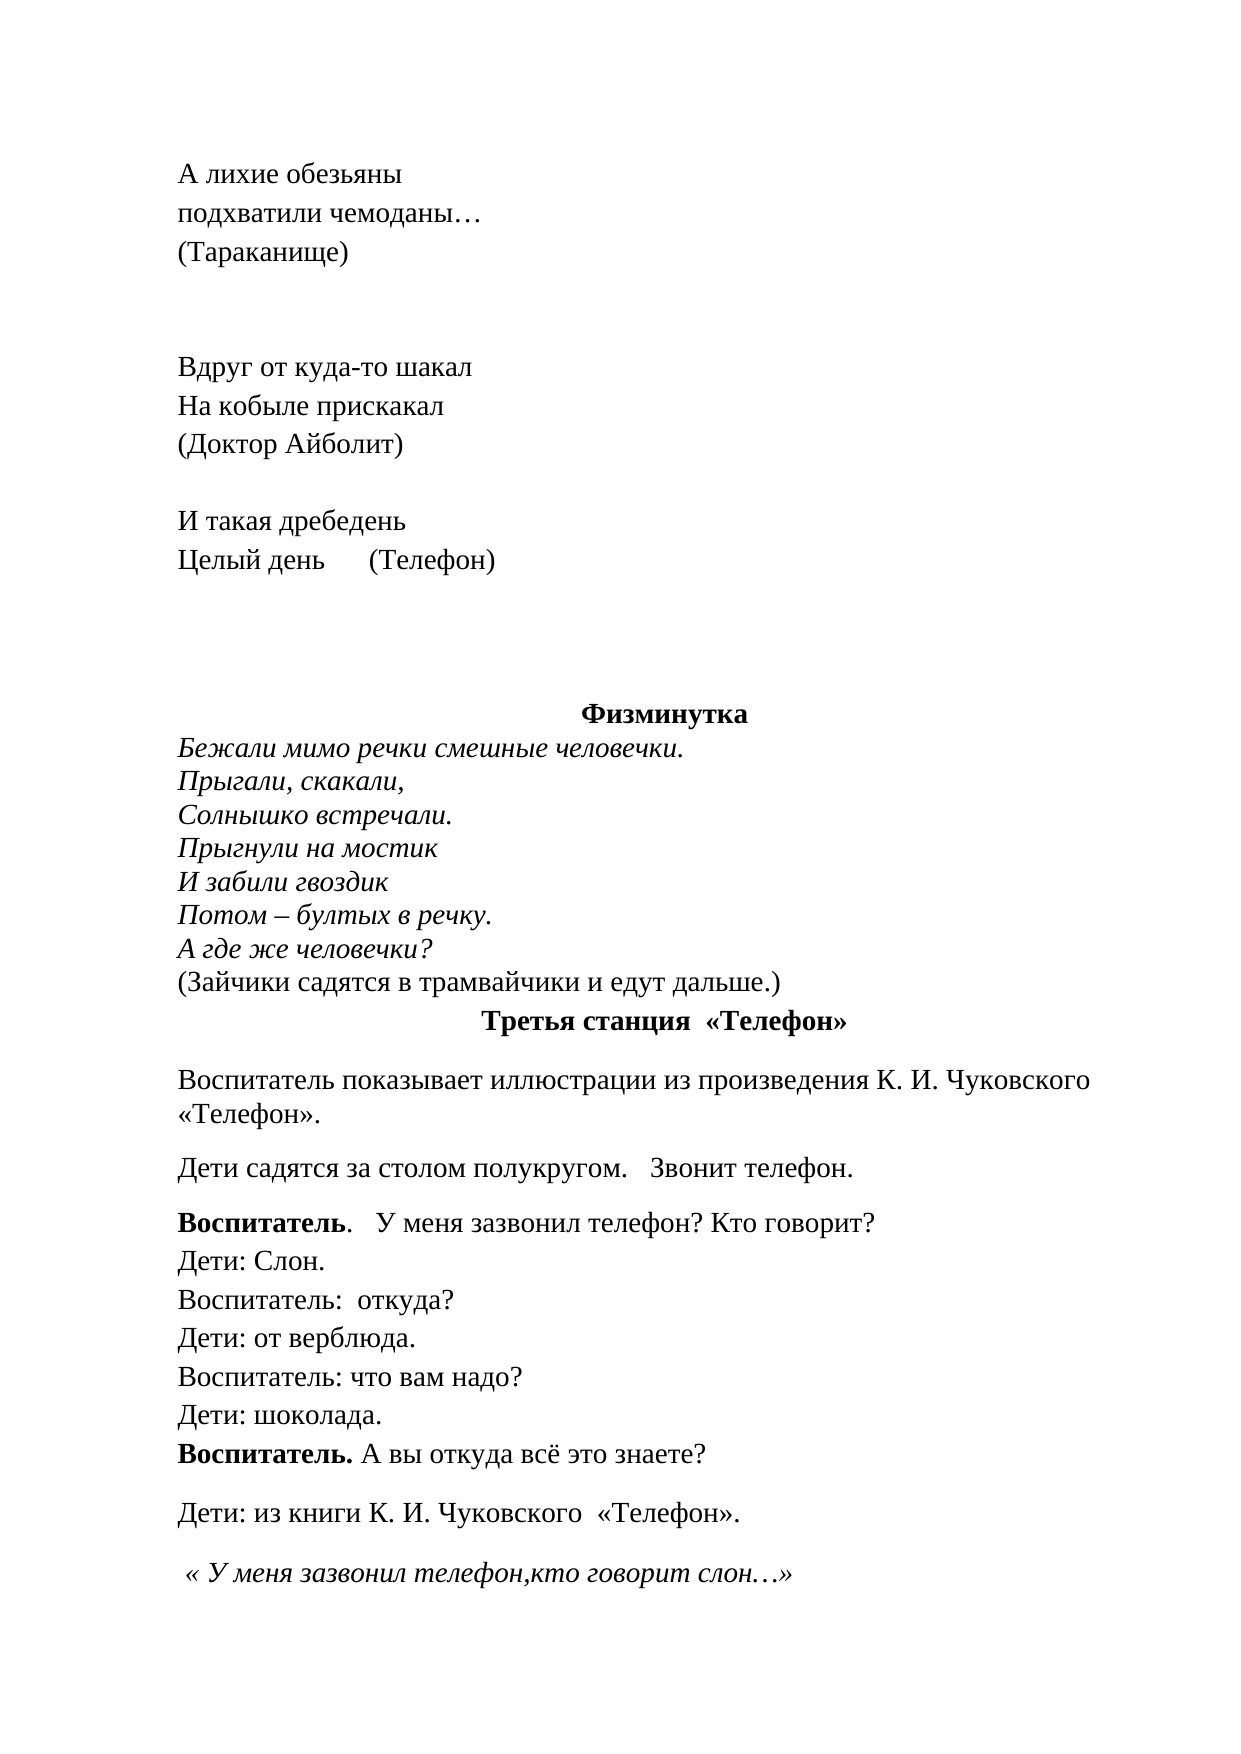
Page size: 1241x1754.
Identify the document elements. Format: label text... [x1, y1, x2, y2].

text Воспитатель показывает иллюстрации из произведения К. И. Чуковского «Телефон». [177, 1062, 1152, 1129]
text Воспитатель: откуда? [177, 1282, 1152, 1315]
text Воспитатель. У меня зазвонил телефон? Кто говорит? [177, 1205, 1152, 1238]
text (Доктор Айболит) [177, 426, 1152, 460]
text Солнышко встречали. [177, 797, 1152, 830]
text Бежали мимо речки смешные человечки. [177, 730, 1152, 763]
text Прыгнули на мостик [177, 830, 1152, 864]
text На кобыле прискакал [177, 388, 1152, 421]
text И такая дребедень [177, 503, 1152, 537]
text « У меня зазвонил телефон,кто говорит слон…» [177, 1555, 1152, 1588]
text Прыгали, скакали, [177, 763, 1152, 797]
text Дети: шоколада. [177, 1397, 1152, 1431]
text (Тараканище) [177, 234, 1152, 267]
text Третья станция «Телефон» [177, 1003, 1152, 1037]
text А лихие обезьяны [177, 157, 1152, 190]
text Дети: Слон. [177, 1243, 1152, 1277]
text И забили гвоздик [177, 864, 1152, 897]
text Дети: от верблюда. [177, 1320, 1152, 1354]
text подхватили чемоданы… [177, 195, 1152, 229]
text Целый день (Телефон) [177, 542, 1152, 576]
text Потом – бултых в речку. [177, 897, 1152, 931]
text Вдруг от куда-то шакал [177, 349, 1152, 383]
text Воспитатель: что вам надо? [177, 1359, 1152, 1392]
text Дети садятся за столом полукругом. Звонит телефон. [177, 1150, 1152, 1184]
text А где же человечки? [177, 931, 1152, 964]
text Дети: из книги К. И. Чуковского «Телефон». [177, 1495, 1152, 1529]
text (Зайчики садятся в трамвайчики и едут дальше.) [177, 964, 1152, 998]
text Воспитатель. А вы откуда всё это знаете? [177, 1436, 1152, 1469]
text Физминутка [177, 696, 1152, 730]
